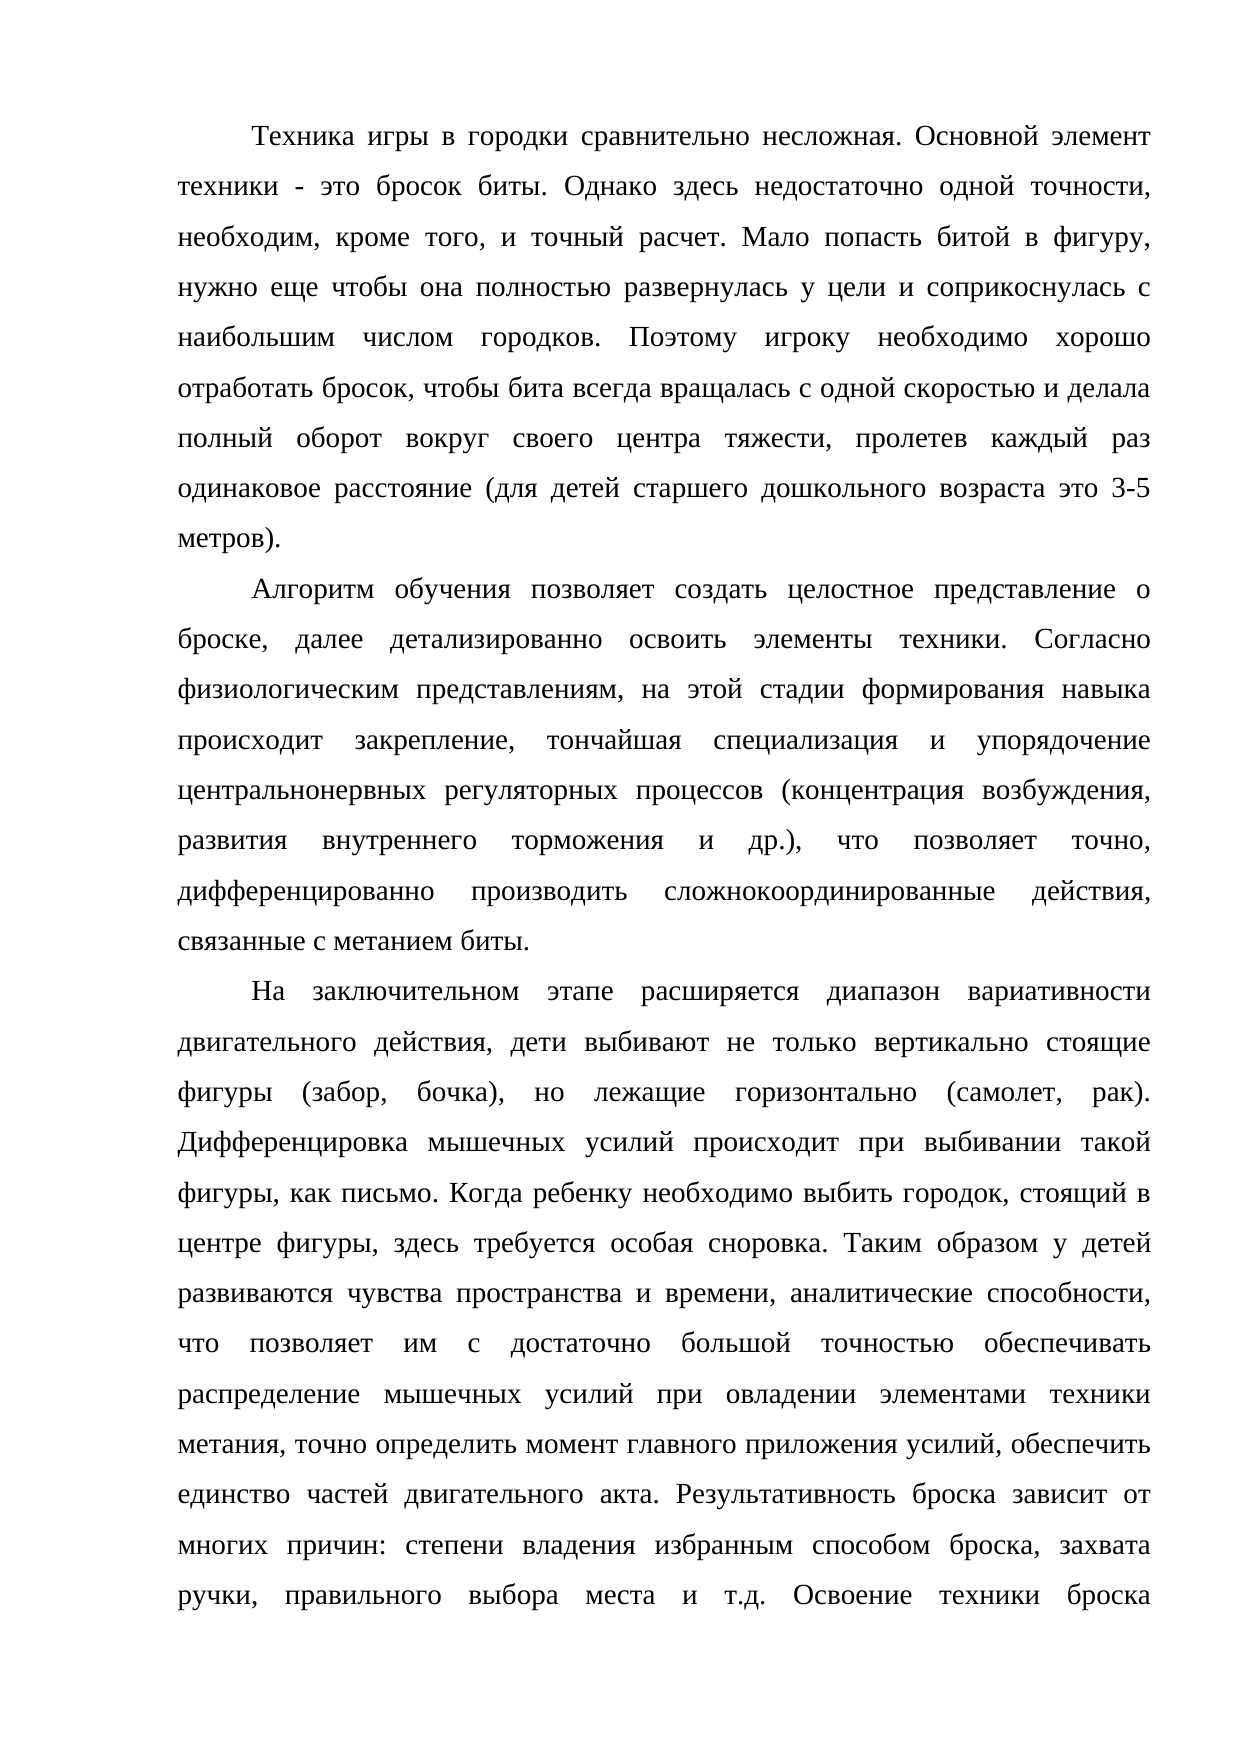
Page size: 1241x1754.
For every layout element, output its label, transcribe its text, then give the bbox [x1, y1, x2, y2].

text Алгоритм обучения позволяет создать целостное представление о броске, далее детализированно освоить элементы техники. Согласно физиологическим представлениям, на этой стадии формирования навыка происходит закрепление, тончайшая специализация и упорядочение центральнонервных регуляторных процессов (концентрация возбуждения, развития внутреннего торможения и др.), что позволяет точно, дифференцированно производить сложнокоординированные действия, связанные с метанием биты. [177, 571, 1152, 957]
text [177, 973, 1152, 1611]
text Техника игры в городки сравнительно несложная. Основной элемент техники - это бросок биты. Однако здесь недостаточно одной точности, необходим, кроме того, и точный расчет. Мало попасть битой в фигуру, нужно еще чтобы она полностью развернулась у цели и соприкоснулась с наибольшим числом городков. Поэтому игроку необходимо хорошо отработать бросок, чтобы бита всегда вращалась с одной скоростью и делала полный оборот вокруг своего центра тяжести, пролетев каждый раз одинаковое расстояние (для детей старшего дошкольного возраста это 3-5 метров). [177, 118, 1152, 554]
